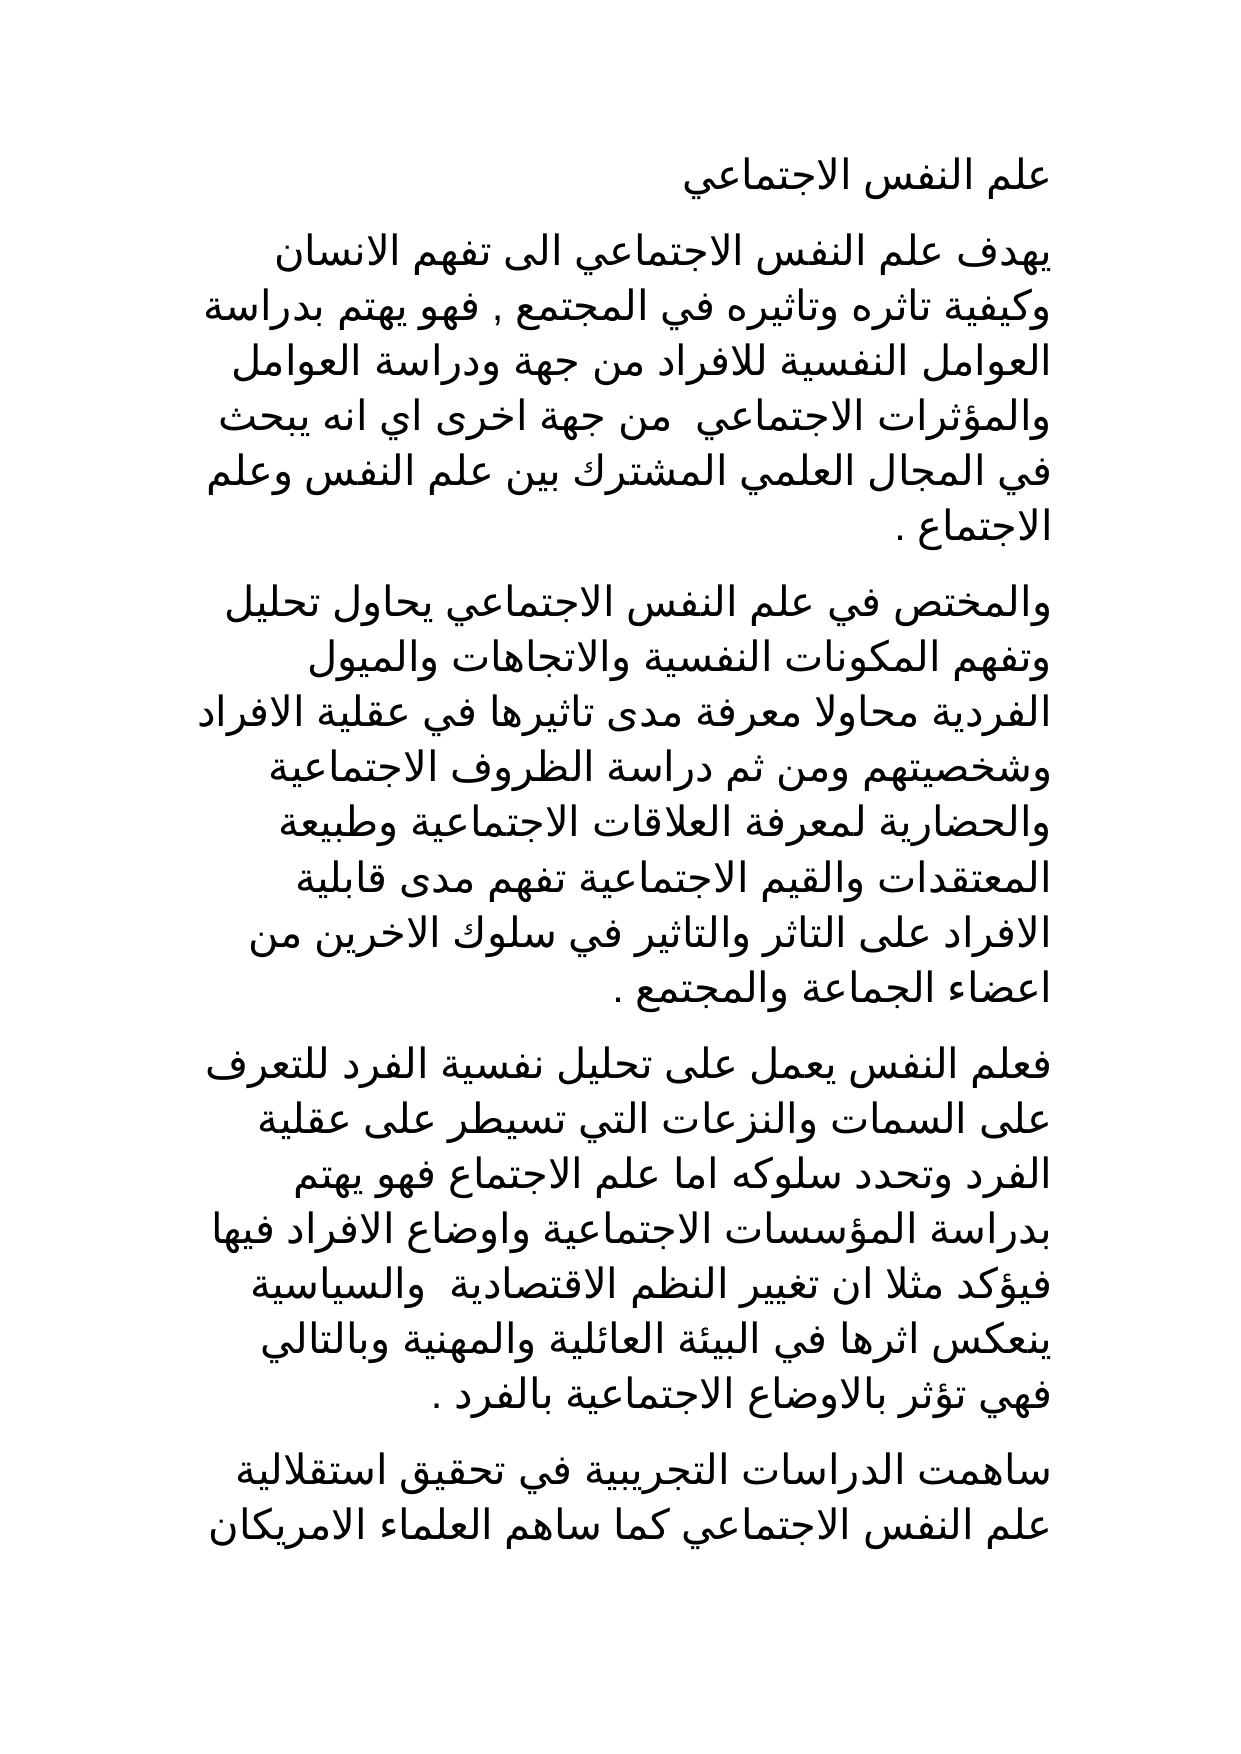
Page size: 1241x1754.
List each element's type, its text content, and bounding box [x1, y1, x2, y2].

text فعلم النفس يعمل على تحليل نفسية الفرد للتعرف على السمات والنزعات التي تسيطر على عقلية الفرد وتحدد سلوكه اما علم الاجتماع فهو يهتم بدراسة المؤسسات الاجتماعية واوضاع الافراد فيها فيؤكد مثلا ان تغيير النظم الاقتصادية والسياسية ينعكس اثرها في البيئة العائلية والمهنية وبالتالي فهي تؤثر بالاوضاع الاجتماعية بالفرد . [187, 1039, 1053, 1418]
text علم النفس الاجتماعي [187, 150, 1053, 198]
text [187, 1446, 1053, 1549]
text يهدف علم النفس الاجتماعي الى تفهم الانسان وكيفية تاثره وتاثيره في المجتمع , فهو يهتم بدراسة العوامل النفسية للافراد من جهة ودراسة العوامل والمؤثرات الاجتماعي من جهة اخرى اي انه يبحث في المجال العلمي المشترك بين علم النفس وعلم الاجتماع . [187, 226, 1053, 549]
text والمختص في علم النفس الاجتماعي يحاول تحليل وتفهم المكونات النفسية والاتجاهات والميول الفردية محاولا معرفة مدى تاثيرها في عقلية الافراد وشخصيتهم ومن ثم دراسة الظروف الاجتماعية والحضارية لمعرفة العلاقات الاجتماعية وطبيعة المعتقدات والقيم الاجتماعية تفهم مدى قابلية الافراد على التاثر والتاثير في سلوك الاخرين من اعضاء الجماعة والمجتمع . [187, 577, 1053, 1011]
